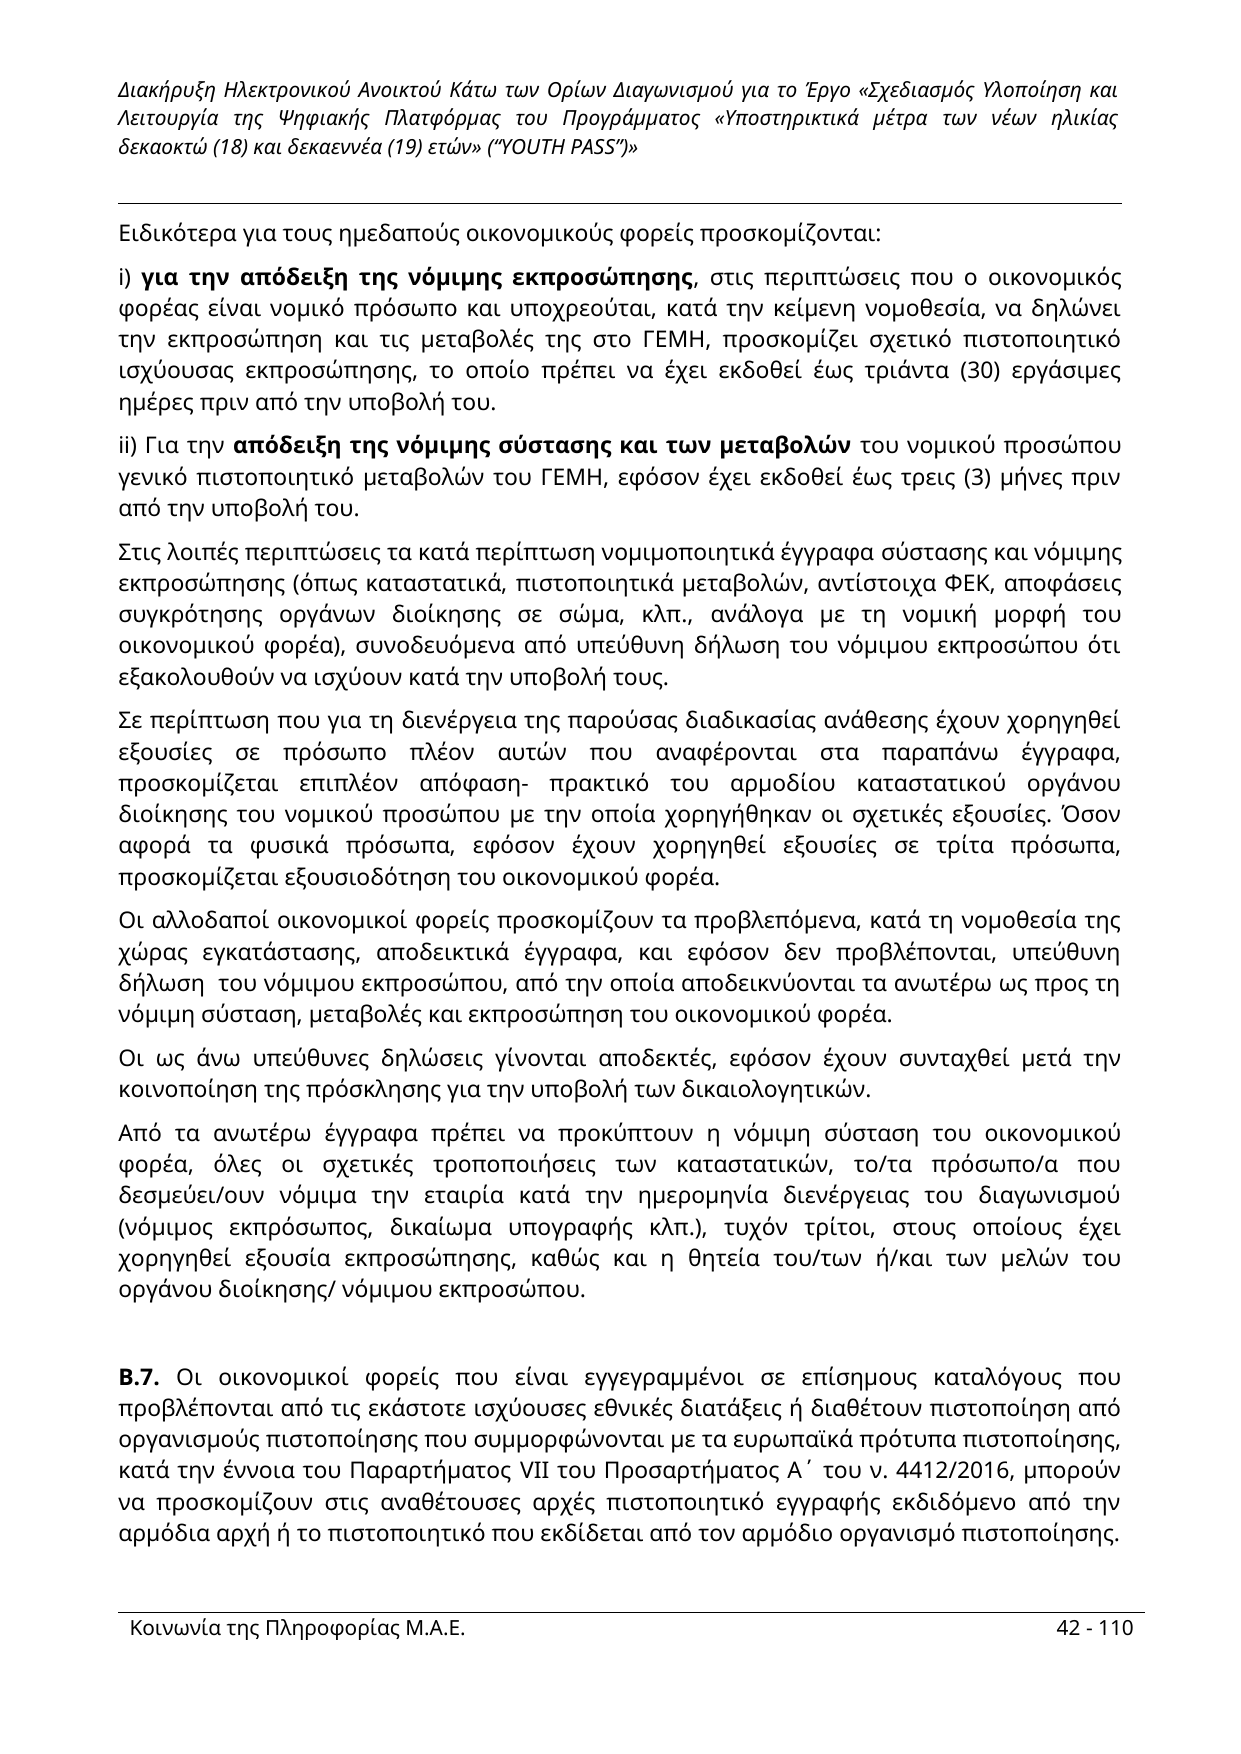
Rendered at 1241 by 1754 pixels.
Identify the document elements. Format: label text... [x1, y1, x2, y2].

text Σε περίπτωση που για τη διενέργεια της παρούσας διαδικασίας ανάθεσης έχουν χορηγηθεί εξουσίες σε πρόσωπο πλέον αυτών που αναφέρονται στα παραπάνω έγγραφα, προσκομίζεται επιπλέον απόφαση- πρακτικό του αρμοδίου καταστατικού οργάνου διοίκησης του νομικού προσώπου με την οποία χορηγήθηκαν οι σχετικές εξουσίες. Όσον αφορά τα φυσικά πρόσωπα, εφόσον έχουν χορηγηθεί εξουσίες σε τρίτα πρόσωπα, προσκομίζεται εξουσιοδότηση του οικονομικού φορέα. [118, 704, 1122, 892]
text Ειδικότερα για τους ημεδαπούς οικονομικούς φορείς προσκομίζονται: [118, 217, 1122, 248]
text i) για την απόδειξη της νόμιμης εκπροσώπησης, στις περιπτώσεις που ο οικονομικός φορέας είναι νομικό πρόσωπο και υποχρεούται, κατά την κείμενη νομοθεσία, να δηλώνει την εκπροσώπηση και τις μεταβολές της στο ΓΕΜΗ, προσκομίζει σχετικό πιστοποιητικό ισχύουσας εκπροσώπησης, το οποίο πρέπει να έχει εκδοθεί έως τριάντα (30) εργάσιμες ημέρες πριν από την υποβολή του. [118, 261, 1122, 417]
text Β.7. Οι οικονομικοί φορείς που είναι εγγεγραμμένοι σε επίσημους καταλόγους που προβλέπονται από τις εκάστοτε ισχύουσες εθνικές διατάξεις ή διαθέτουν πιστοποίηση από οργανισμούς πιστοποίησης που συμμορφώνονται με τα ευρωπαϊκά πρότυπα πιστοποίησης, κατά την έννοια του Παραρτήματος VII του Προσαρτήματος Α΄ του ν. 4412/2016, μπορούν να προσκομίζουν στις αναθέτουσες αρχές πιστοποιητικό εγγραφής εκδιδόμενο από την αρμόδια αρχή ή το πιστοποιητικό που εκδίδεται από τον αρμόδιο οργανισμό πιστοποίησης. [118, 1361, 1122, 1548]
text Οι ως άνω υπεύθυνες δηλώσεις γίνονται αποδεκτές, εφόσον έχουν συνταχθεί μετά την κοινοποίηση της πρόσκλησης για την υποβολή των δικαιολογητικών. [118, 1042, 1122, 1104]
text ii) Για την απόδειξη της νόμιμης σύστασης και των μεταβολών του νομικού προσώπου γενικό πιστοποιητικό μεταβολών του ΓΕΜΗ, εφόσον έχει εκδοθεί έως τρεις (3) μήνες πριν από την υποβολή του. [118, 429, 1122, 523]
text Οι αλλοδαποί οικονομικοί φορείς προσκομίζουν τα προβλεπόμενα, κατά τη νομοθεσία της χώρας εγκατάστασης, αποδεικτικά έγγραφα, και εφόσον δεν προβλέπονται, υπεύθυνη δήλωση του νόμιμου εκπροσώπου, από την οποία αποδεικνύονται τα ανωτέρω ως προς τη νόμιμη σύσταση, μεταβολές και εκπροσώπηση του οικονομικού φορέα. [118, 904, 1122, 1029]
text Από τα ανωτέρω έγγραφα πρέπει να προκύπτουν η νόμιμη σύσταση του οικονομικού φορέα, όλες οι σχετικές τροποποιήσεις των καταστατικών, το/τα πρόσωπο/α που δεσμεύει/ουν νόμιμα την εταιρία κατά την ημερομηνία διενέργειας του διαγωνισμού (νόμιμος εκπρόσωπος, δικαίωμα υπογραφής κλπ.), τυχόν τρίτοι, στους οποίους έχει χορηγηθεί εξουσία εκπροσώπησης, καθώς και η θητεία του/των ή/και των μελών του οργάνου διοίκησης/ νόμιμου εκπροσώπου. [118, 1117, 1122, 1304]
text Στις λοιπές περιπτώσεις τα κατά περίπτωση νομιμοποιητικά έγγραφα σύστασης και νόμιμης εκπροσώπησης (όπως καταστατικά, πιστοποιητικά μεταβολών, αντίστοιχα ΦΕΚ, αποφάσεις συγκρότησης οργάνων διοίκησης σε σώμα, κλπ., ανάλογα με τη νομική μορφή του οικονομικού φορέα), συνοδευόμενα από υπεύθυνη δήλωση του νόμιμου εκπροσώπου ότι εξακολουθούν να ισχύουν κατά την υποβολή τους. [118, 536, 1122, 692]
